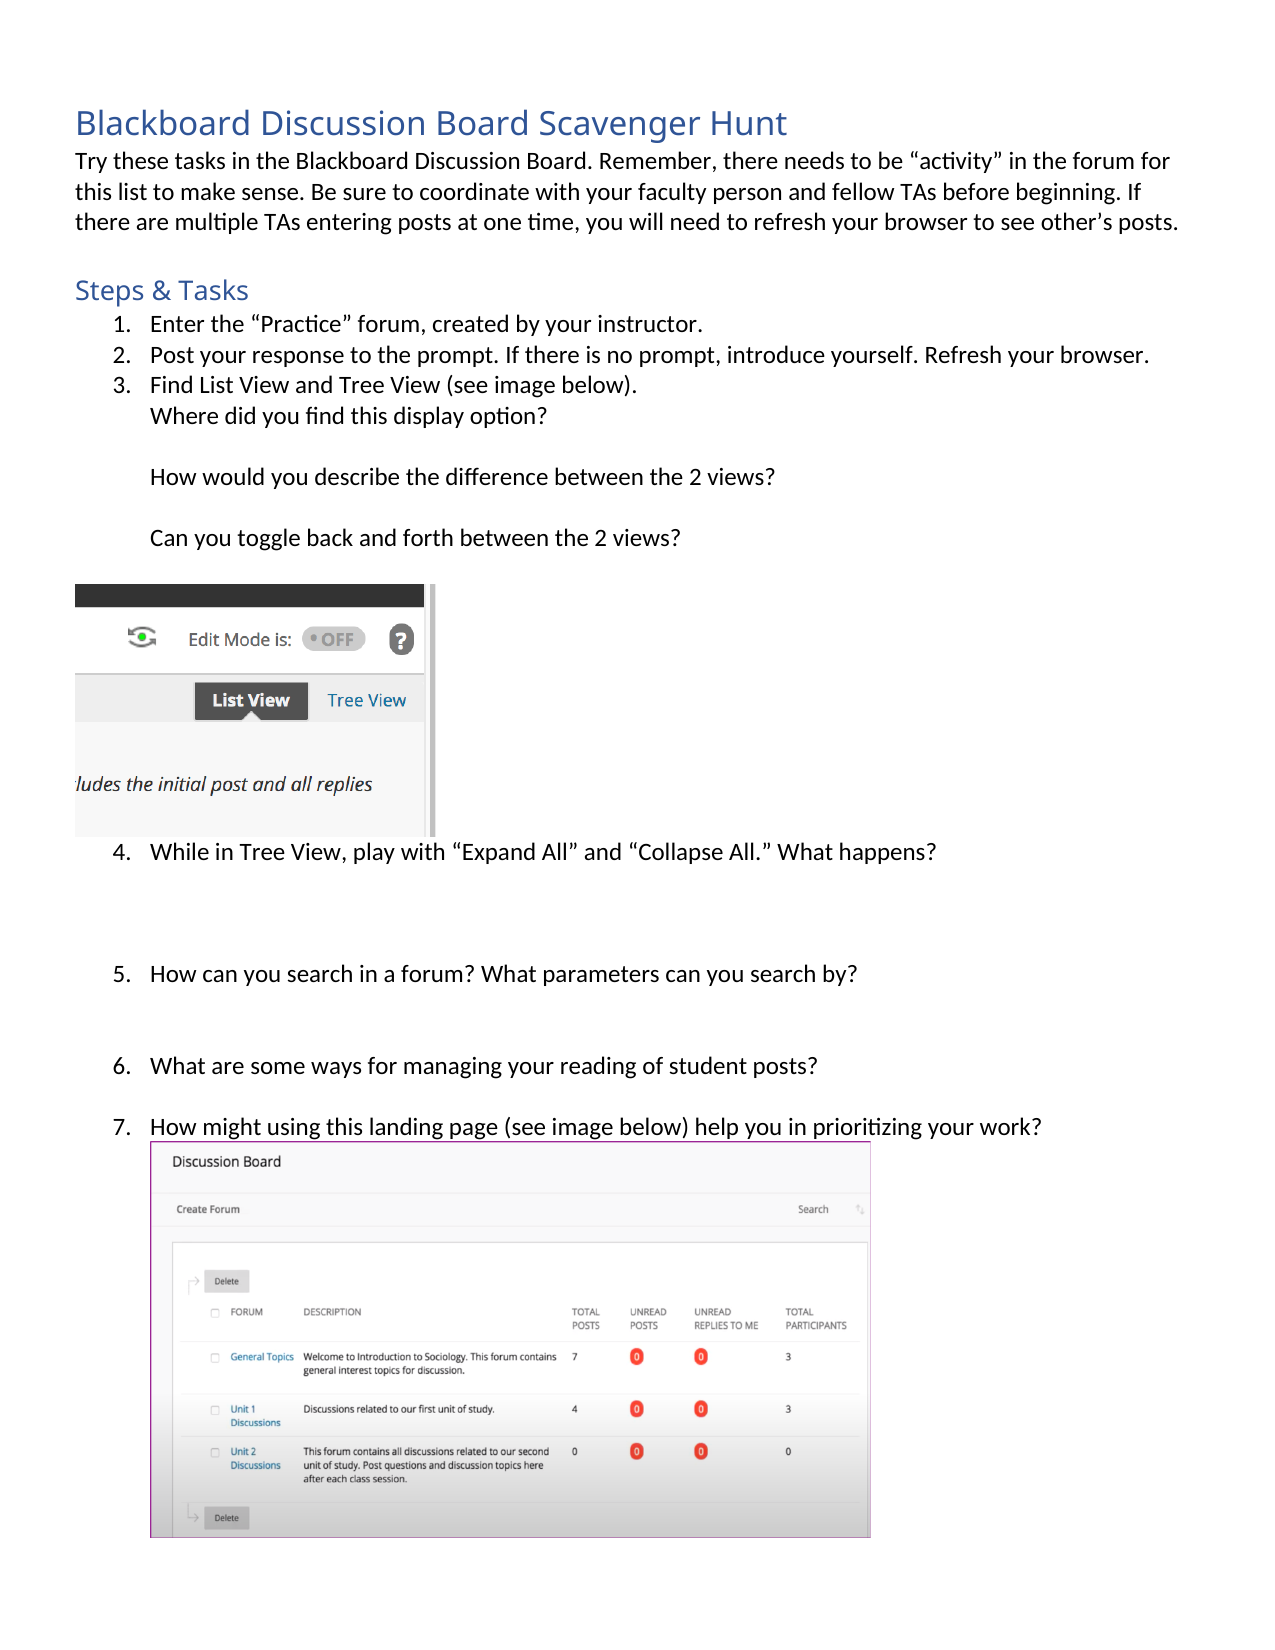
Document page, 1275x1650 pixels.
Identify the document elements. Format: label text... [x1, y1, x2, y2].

text Try these tasks in the Blackboard Discussion Board. Remember, there needs to be “activity” in the forum for this list to make sense. Be sure to coordinate with your faculty person and fellow TAs before beginning. If there are multiple TAs entering posts at one time, you will need to refresh your browser to see other’s posts. [75, 145, 1200, 237]
list Find List View and Tree View (see image below). [112, 369, 1200, 400]
picture [150, 1141, 871, 1538]
list How might using this landing page (see image below) help you in prioritizing your work? [112, 1111, 1200, 1142]
subtitle Steps & Tasks [75, 272, 1200, 308]
list While in Tree View, play with “Expand All” and “Collapse All.” What happens? [112, 837, 1200, 867]
list How can you search in a forum? What parameters can you search by? [112, 959, 1200, 989]
picture [75, 583, 436, 837]
subtitle Blackboard Discussion Board Scavenger Hunt [75, 100, 1200, 145]
list How would you describe the difference between the 2 views? [150, 461, 1200, 492]
list What are some ways for managing your reading of student posts? [112, 1050, 1200, 1081]
list Can you toggle back and forth between the 2 views? [150, 522, 1200, 553]
list Post your response to the prompt. If there is no prompt, introduce yourself. Refresh your browser. [112, 339, 1200, 369]
list Where did you find this display option? [150, 400, 1200, 431]
list Enter the “Practice” forum, created by your instructor. [112, 308, 1200, 339]
